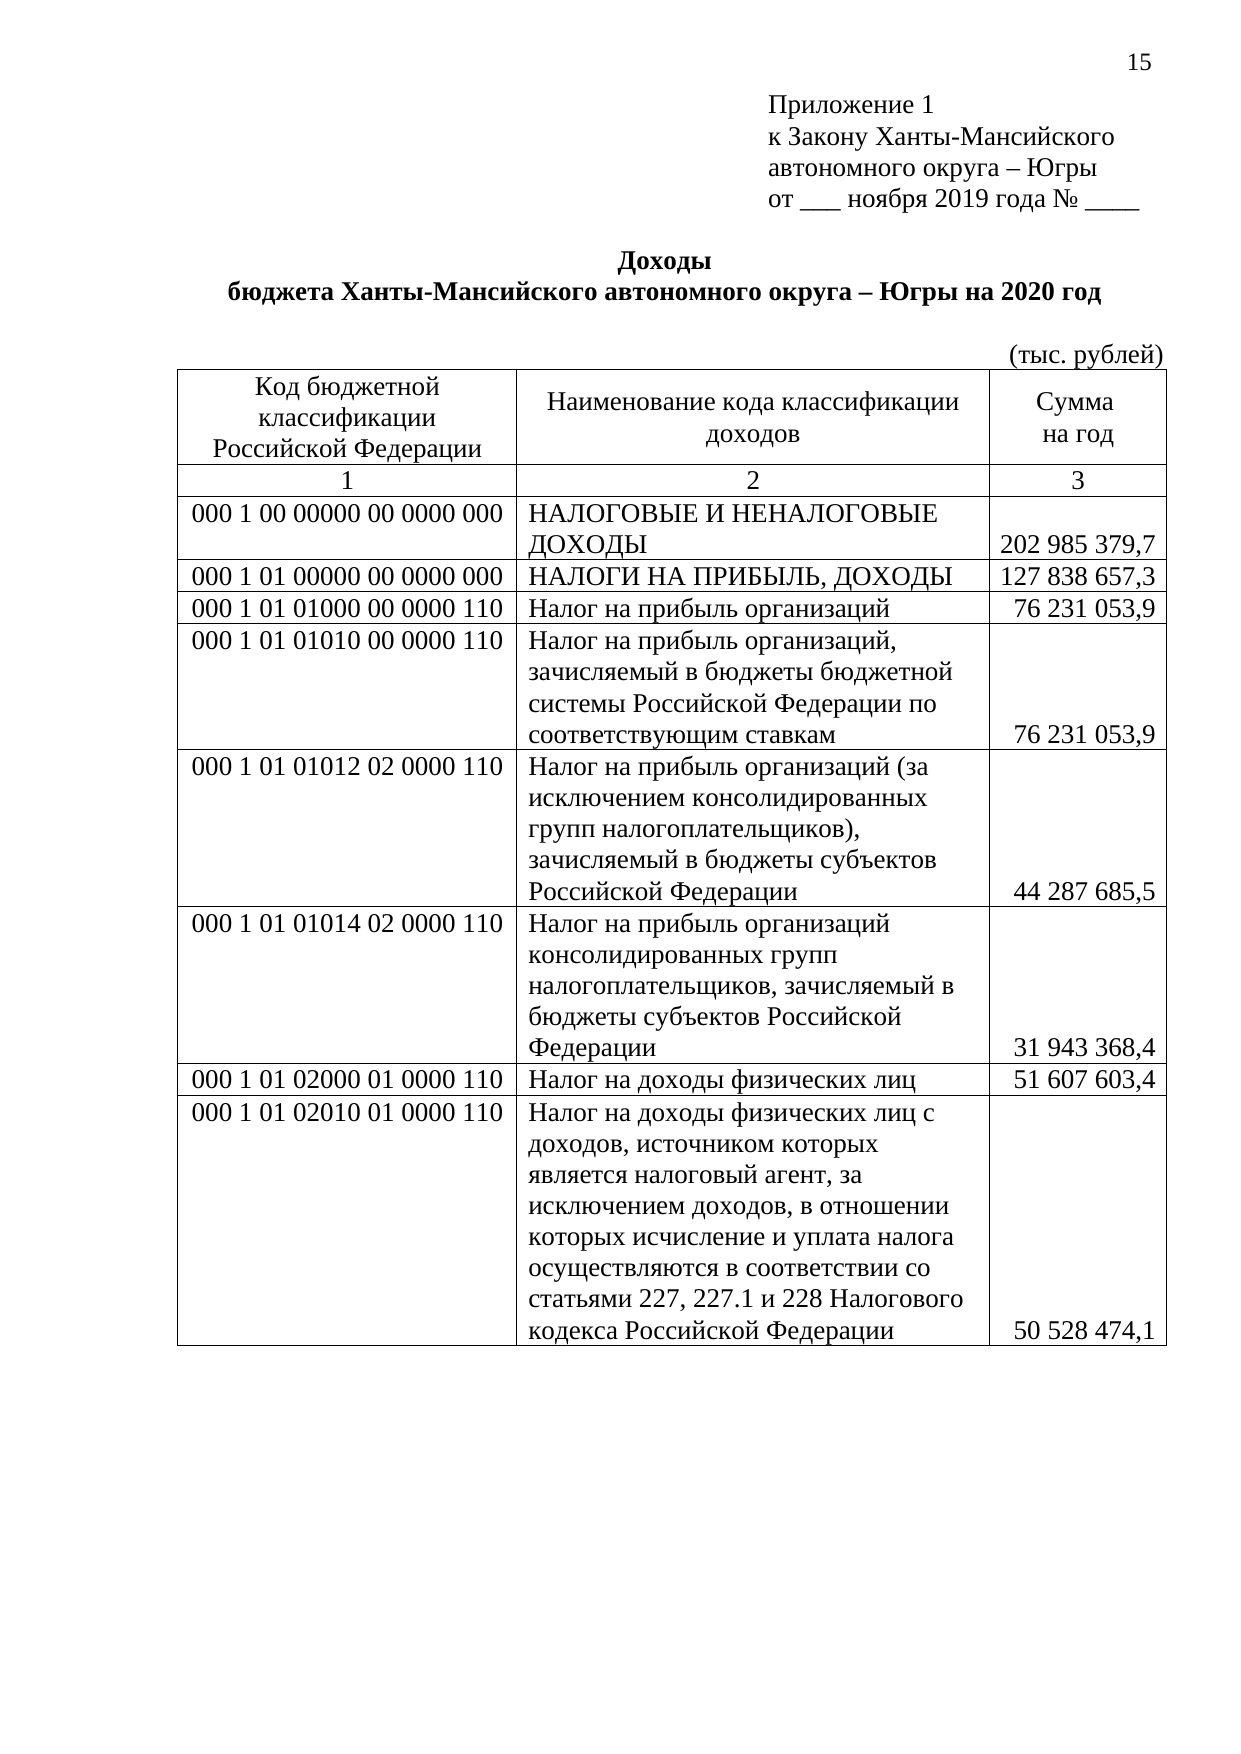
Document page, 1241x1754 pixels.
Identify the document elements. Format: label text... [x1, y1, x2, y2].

table_cell 1 [178, 465, 516, 496]
table_cell НАЛОГИ НА ПРИБЫЛЬ, ДОХОДЫ [517, 560, 989, 591]
table_cell 000 1 01 01010 00 0000 110 [178, 624, 516, 749]
table_cell 76 231 053,9 [990, 592, 1166, 623]
table_cell Налог на прибыль организаций (за исключением консолидированных групп налогоплательщиков), зачисляемый в бюджеты субъектов Российской Федерации [517, 750, 989, 906]
table_cell 127 838 657,3 [990, 560, 1166, 591]
text от ___ ноября 2019 года № ____ [768, 182, 1152, 213]
table_cell Налог на доходы физических лиц с доходов, источником которых является налоговый агент, за исключением доходов, в отношении которых исчисление и уплата налога осуществляются в соответствии со статьями 227, 227.1 и 228 Налогового кодекса Российской Федерации [517, 1096, 989, 1345]
table_cell 000 1 00 00000 00 0000 000 [178, 497, 516, 559]
table_header Сумма на год [990, 370, 1166, 463]
table_cell 000 1 01 00000 00 0000 000 [178, 560, 516, 591]
table_header Наименование кода классификации доходов [517, 370, 989, 463]
table_cell 76 231 053,9 [990, 624, 1166, 749]
table_cell 000 1 01 01000 00 0000 110 [178, 592, 516, 623]
table_cell Налог на доходы физических лиц [517, 1064, 989, 1095]
table_cell 50 528 474,1 [990, 1096, 1166, 1345]
table_cell 000 1 01 01014 02 0000 110 [178, 907, 516, 1062]
table_cell 000 1 01 02000 01 0000 110 [178, 1064, 516, 1095]
table_cell Налог на прибыль организаций, зачисляемый в бюджеты бюджетной системы Российской Федерации по соответствующим ставкам [517, 624, 989, 749]
table_cell 31 943 368,4 [990, 907, 1166, 1062]
table_cell 000 1 01 01012 02 0000 110 [178, 750, 516, 906]
table_cell 51 607 603,4 [990, 1064, 1166, 1095]
table_cell Налог на прибыль организаций консолидированных групп налогоплательщиков, зачисляемый в бюджеты субъектов Российской Федерации [517, 907, 989, 1062]
text (тыс. рублей) [177, 338, 1163, 369]
table_cell НАЛОГОВЫЕ И НЕНАЛОГОВЫЕ ДОХОДЫ [517, 497, 989, 559]
table_cell 2 [517, 465, 989, 496]
text Приложение 1 [768, 89, 1152, 120]
table_cell 44 287 685,5 [990, 750, 1166, 906]
text к Закону Ханты-Мансийского автономного округа – Югры [768, 120, 1152, 182]
table_cell 3 [990, 465, 1166, 496]
text Доходы бюджета Ханты-Мансийского автономного округа – Югры на 2020 год [177, 244, 1152, 307]
table_cell Налог на прибыль организаций [517, 592, 989, 623]
table_header Код бюджетной классификации Российской Федерации [178, 370, 516, 463]
table_cell 000 1 01 02010 01 0000 110 [178, 1096, 516, 1345]
table_cell 202 985 379,7 [990, 497, 1166, 559]
